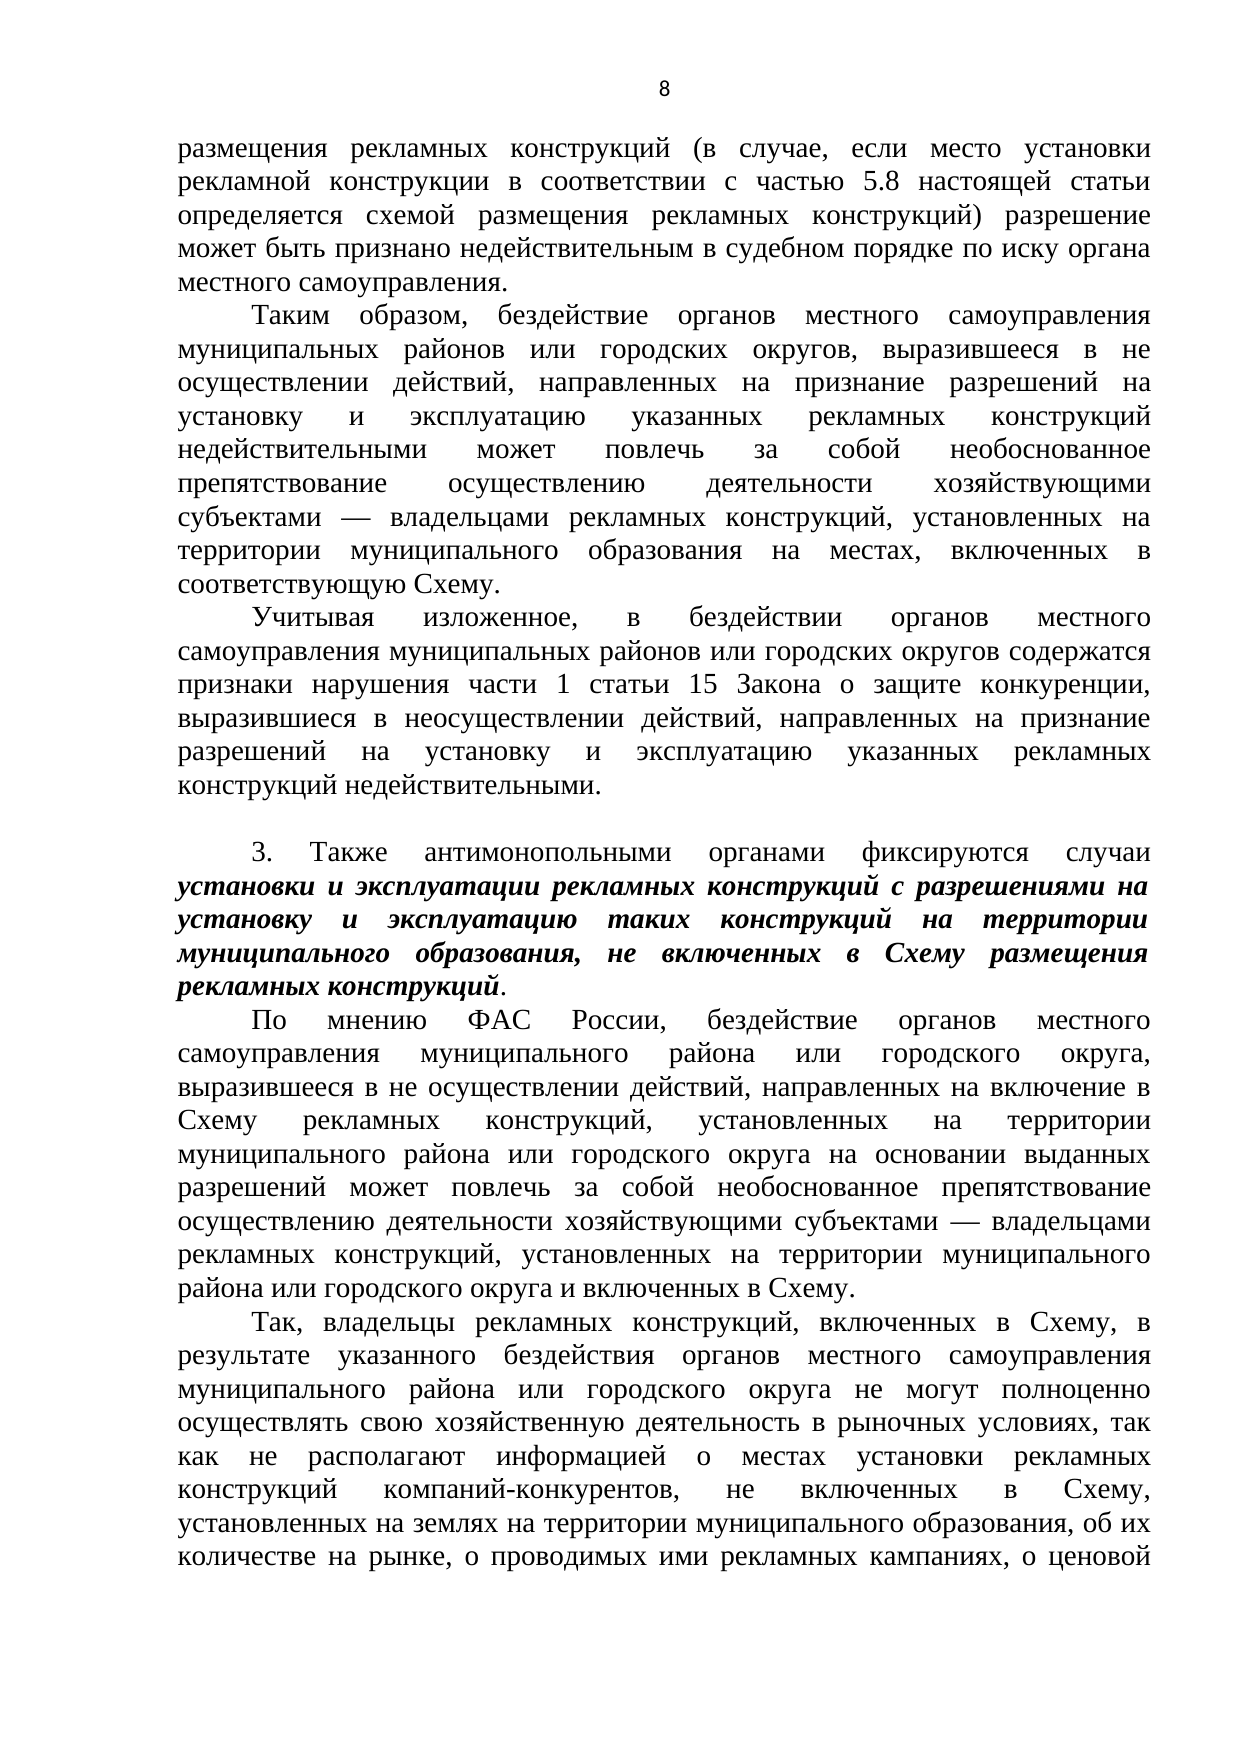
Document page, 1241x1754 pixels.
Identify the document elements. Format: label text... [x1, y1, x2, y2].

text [177, 130, 1152, 297]
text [177, 1304, 1152, 1572]
text Таким образом, бездействие органов местного самоуправления муниципальных районов или городских округов, выразившееся в не осуществлении действий, направленных на признание разрешений на установку и эксплуатацию указанных рекламных конструкций недействительными может повлечь за собой необоснованное препятствование осуществлению деятельности хозяйствующими субъектами — владельцами рекламных конструкций, установленных на территории муниципального образования на местах, включенных в соответствующую Схему. [177, 297, 1152, 599]
text Учитывая изложенное, в бездействии органов местного самоуправления муниципальных районов или городских округов содержатся признаки нарушения части 1 статьи 15 Закона о защите конкуренции, выразившиеся в неосуществлении действий, направленных на признание разрешений на установку и эксплуатацию указанных рекламных конструкций недействительными. [177, 599, 1152, 801]
text 3. Также антимонопольными органами фиксируются случаи установки и эксплуатации рекламных конструкций с разрешениями на установку и эксплуатацию таких конструкций на территории муниципального образования, не включенных в Схему размещения рекламных конструкций. [177, 834, 1152, 1002]
text По мнению ФАС России, бездействие органов местного самоуправления муниципального района или городского округа, выразившееся в не осуществлении действий, направленных на включение в Схему рекламных конструкций, установленных на территории муниципального района или городского округа на основании выданных разрешений может повлечь за собой необоснованное препятствование осуществлению деятельности хозяйствующими субъектами — владельцами рекламных конструкций, установленных на территории муниципального района или городского округа и включенных в Схему. [177, 1002, 1152, 1304]
